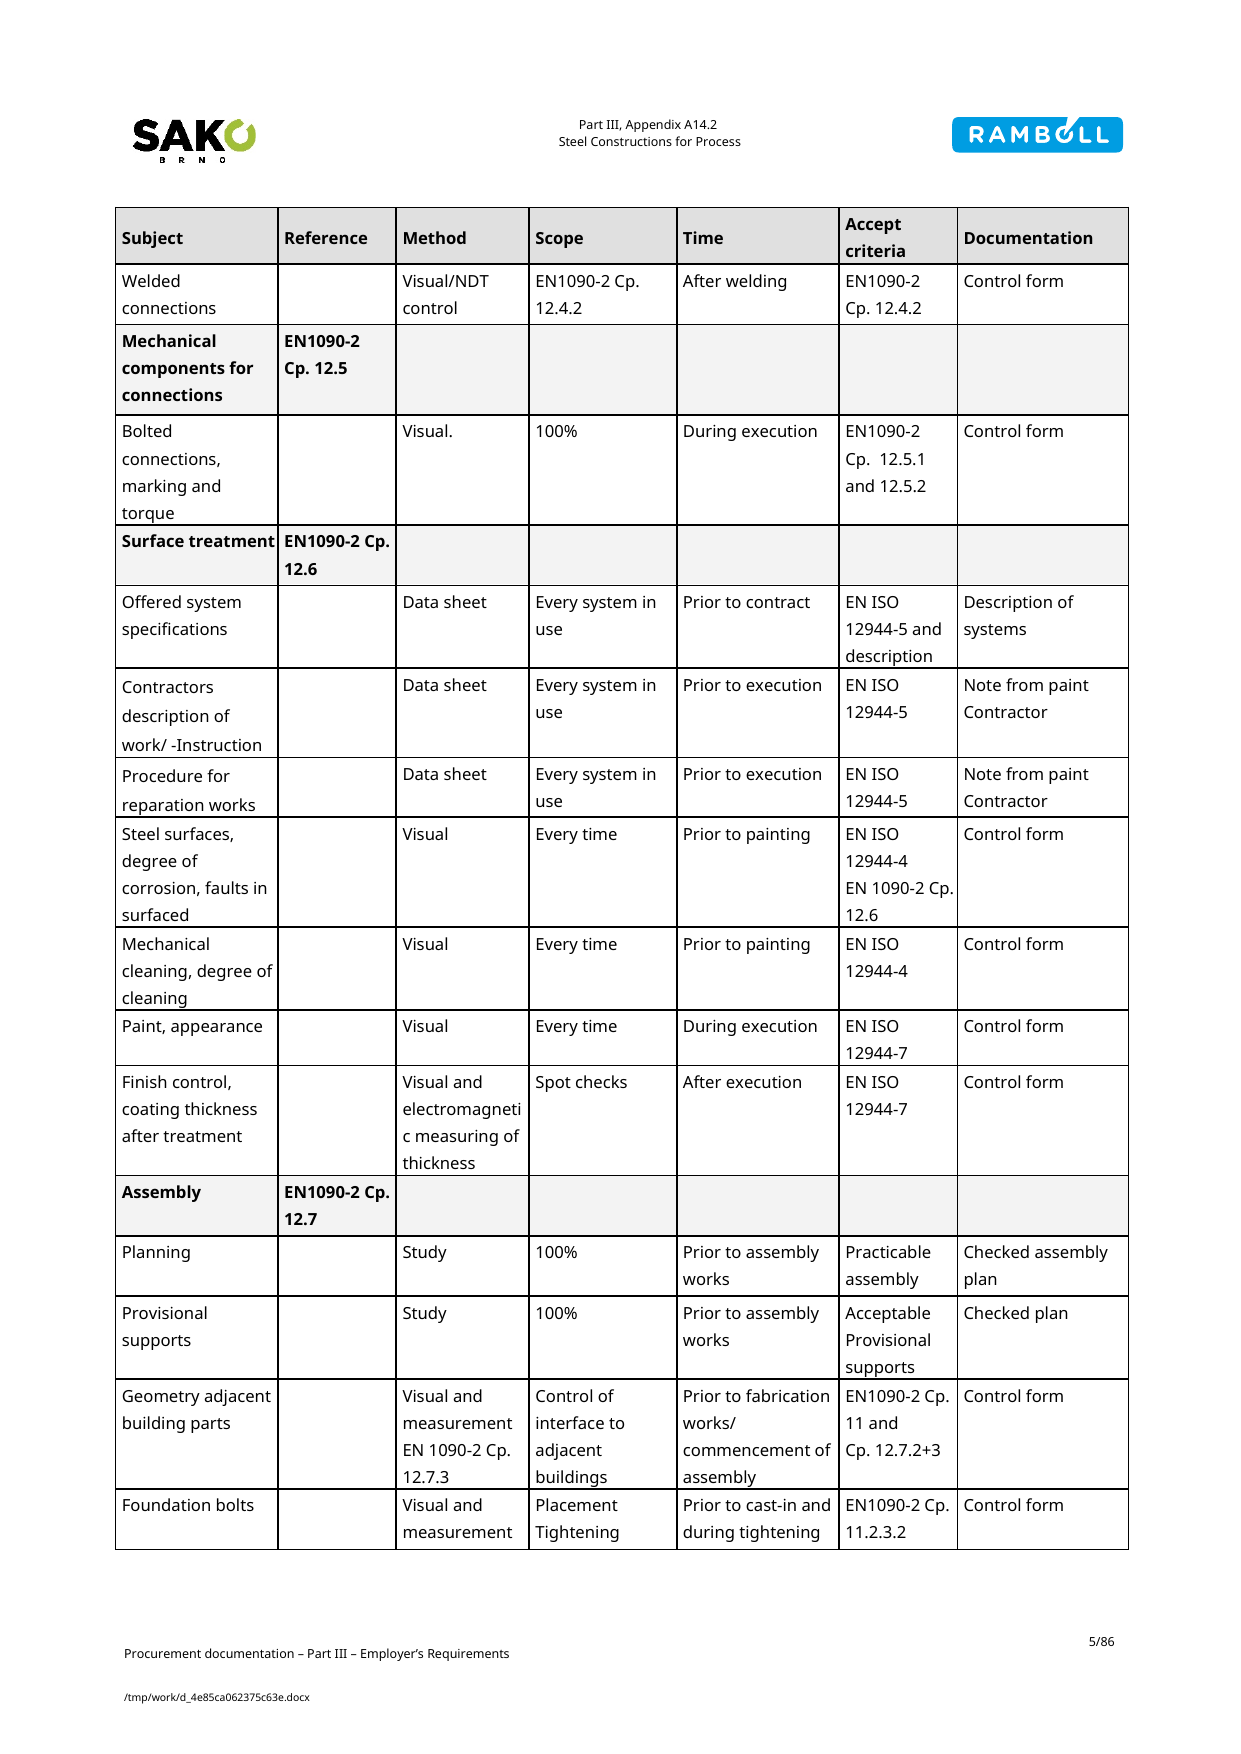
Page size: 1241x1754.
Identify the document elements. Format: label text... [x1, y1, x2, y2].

table_cell Prior to execution [678, 669, 838, 756]
table_cell [678, 526, 838, 584]
table_cell EN ISO 12944-7 [840, 1011, 957, 1065]
table_cell [397, 526, 528, 584]
table_cell Visual and electromagnetic measuring of thickness [397, 1066, 528, 1174]
table_cell Prior to contract [678, 586, 838, 667]
table_cell [279, 1380, 395, 1488]
table_cell After execution [678, 1066, 838, 1174]
table_cell Checked plan [958, 1297, 1128, 1378]
table_cell Every time [530, 1011, 676, 1065]
table_cell EN1090-2 Cp. 12.4.2 [840, 265, 957, 324]
table_cell [279, 1237, 395, 1295]
table_cell Planning [116, 1237, 277, 1295]
table_cell EN1090-2 Cp. 12.7 [279, 1176, 395, 1235]
table_header Time [678, 208, 838, 263]
table_cell EN1090-2 Cp. 11 and Cp. 12.7.2+3 [840, 1380, 957, 1488]
table_cell Visual [397, 928, 528, 1009]
table_cell Finish control, coating thickness after treatment [116, 1066, 277, 1174]
table_cell EN1090-2 Cp. 12.5.1 and 12.5.2 [840, 416, 957, 524]
table_cell EN1090-2 Cp. 11.2.3.2 [840, 1490, 957, 1548]
table_cell [279, 669, 395, 756]
table_cell Welded connections [116, 265, 277, 324]
table_cell Mechanical cleaning, degree of cleaning [116, 928, 277, 1009]
table_cell Practicable assembly [840, 1237, 957, 1295]
table_cell Paint, appearance [116, 1011, 277, 1065]
table_cell 100% [530, 1297, 676, 1378]
table_cell Prior to assembly works [678, 1237, 838, 1295]
table_cell [678, 1176, 838, 1235]
table_cell Study [397, 1297, 528, 1378]
table_cell Prior to execution [678, 758, 838, 816]
table_cell Spot checks [530, 1066, 676, 1174]
table_cell EN ISO 12944-5 [840, 758, 957, 816]
table_cell Control of interface to adjacent buildings [530, 1380, 676, 1488]
table_cell Checked assembly plan [958, 1237, 1128, 1295]
table_cell [958, 1176, 1128, 1235]
table_cell [279, 265, 395, 324]
table_cell Every system in use [530, 669, 676, 756]
table_header Documentation [958, 208, 1128, 263]
table_cell [678, 325, 838, 414]
table_cell [279, 586, 395, 667]
table_cell EN1090-2 Cp. 12.6 [279, 526, 395, 584]
table_cell [279, 818, 395, 926]
table_cell Control form [958, 1380, 1128, 1488]
table_cell Visual [397, 1011, 528, 1065]
table_cell Assembly [116, 1176, 277, 1235]
table_cell 100% [530, 1237, 676, 1295]
table_cell Contractors description of work/ -Instruction [116, 669, 277, 756]
table_cell Every time [530, 818, 676, 926]
table_cell EN ISO 12944-5 [840, 669, 957, 756]
table_cell EN ISO 12944-4 EN 1090-2 Cp. 12.6 [840, 818, 957, 926]
table_cell Visual and measurement [397, 1490, 528, 1548]
table_cell [958, 325, 1128, 414]
table_cell Prior to painting [678, 928, 838, 1009]
table_cell Note from paint Contractor [958, 669, 1128, 756]
table_header Reference [279, 208, 395, 263]
table_cell Provisional supports [116, 1297, 277, 1378]
table_cell Visual. [397, 416, 528, 524]
table_cell EN ISO 12944-5 and description [840, 586, 957, 667]
table_cell Every time [530, 928, 676, 1009]
table_header Accept criteria [840, 208, 957, 263]
table_cell [840, 325, 957, 414]
table_cell [840, 526, 957, 584]
table_cell Control form [958, 265, 1128, 324]
table_cell Acceptable Provisional supports [840, 1297, 957, 1378]
table_cell During execution [678, 416, 838, 524]
table_cell [530, 325, 676, 414]
table_cell EN ISO 12944-4 [840, 928, 957, 1009]
table_cell [279, 758, 395, 816]
table_cell [279, 1297, 395, 1378]
table_cell [279, 1011, 395, 1065]
table_header Scope [530, 208, 676, 263]
table_cell Visual [397, 818, 528, 926]
table_cell During execution [678, 1011, 838, 1065]
table_cell Study [397, 1237, 528, 1295]
table_cell Every system in use [530, 758, 676, 816]
table_header Subject [116, 208, 277, 263]
table_cell Prior to cast-in and during tightening [678, 1490, 838, 1548]
table_cell [530, 526, 676, 584]
table_header Method [397, 208, 528, 263]
table_cell [397, 1176, 528, 1235]
table_cell Visual and measurement EN 1090-2 Cp. 12.7.3 [397, 1380, 528, 1488]
table_cell Geometry adjacent building parts [116, 1380, 277, 1488]
table_cell Note from paint Contractor [958, 758, 1128, 816]
table_cell Placement Tightening [530, 1490, 676, 1548]
table_cell [958, 526, 1128, 584]
table_cell Procedure for reparation works [116, 758, 277, 816]
picture [132, 119, 256, 163]
table_cell Mechanical components for connections [116, 325, 277, 414]
table_cell [279, 1490, 395, 1548]
table_cell Steel surfaces, degree of corrosion, faults in surfaced [116, 818, 277, 926]
table_cell [840, 1176, 957, 1235]
table_cell 100% [530, 416, 676, 524]
table_cell Every system in use [530, 586, 676, 667]
table_cell Prior to fabrication works/ commencement of assembly [678, 1380, 838, 1488]
table_cell Bolted connections, marking and torque [116, 416, 277, 524]
table_cell Visual/NDT control [397, 265, 528, 324]
table_cell Prior to assembly works [678, 1297, 838, 1378]
table_cell [397, 325, 528, 414]
table_cell Control form [958, 818, 1128, 926]
table_cell EN1090-2 Cp. 12.5 [279, 325, 395, 414]
table_cell Control form [958, 1490, 1128, 1548]
table_cell Control form [958, 928, 1128, 1009]
table_cell Prior to painting [678, 818, 838, 926]
table_cell [279, 928, 395, 1009]
table_cell Data sheet [397, 758, 528, 816]
table_cell Data sheet [397, 669, 528, 756]
table_cell EN ISO 12944-7 [840, 1066, 957, 1174]
table_cell [279, 416, 395, 524]
table_cell Surface treatment [116, 526, 277, 584]
table_cell EN1090-2 Cp. 12.4.2 [530, 265, 676, 324]
table_cell Control form [958, 1066, 1128, 1174]
table_cell Foundation bolts [116, 1490, 277, 1548]
table_cell [530, 1176, 676, 1235]
table_cell [279, 1066, 395, 1174]
table_cell Data sheet [397, 586, 528, 667]
table_cell Control form [958, 1011, 1128, 1065]
table_cell After welding [678, 265, 838, 324]
table_cell Offered system specifications [116, 586, 277, 667]
table_cell Control form [958, 416, 1128, 524]
table_cell Description of systems [958, 586, 1128, 667]
